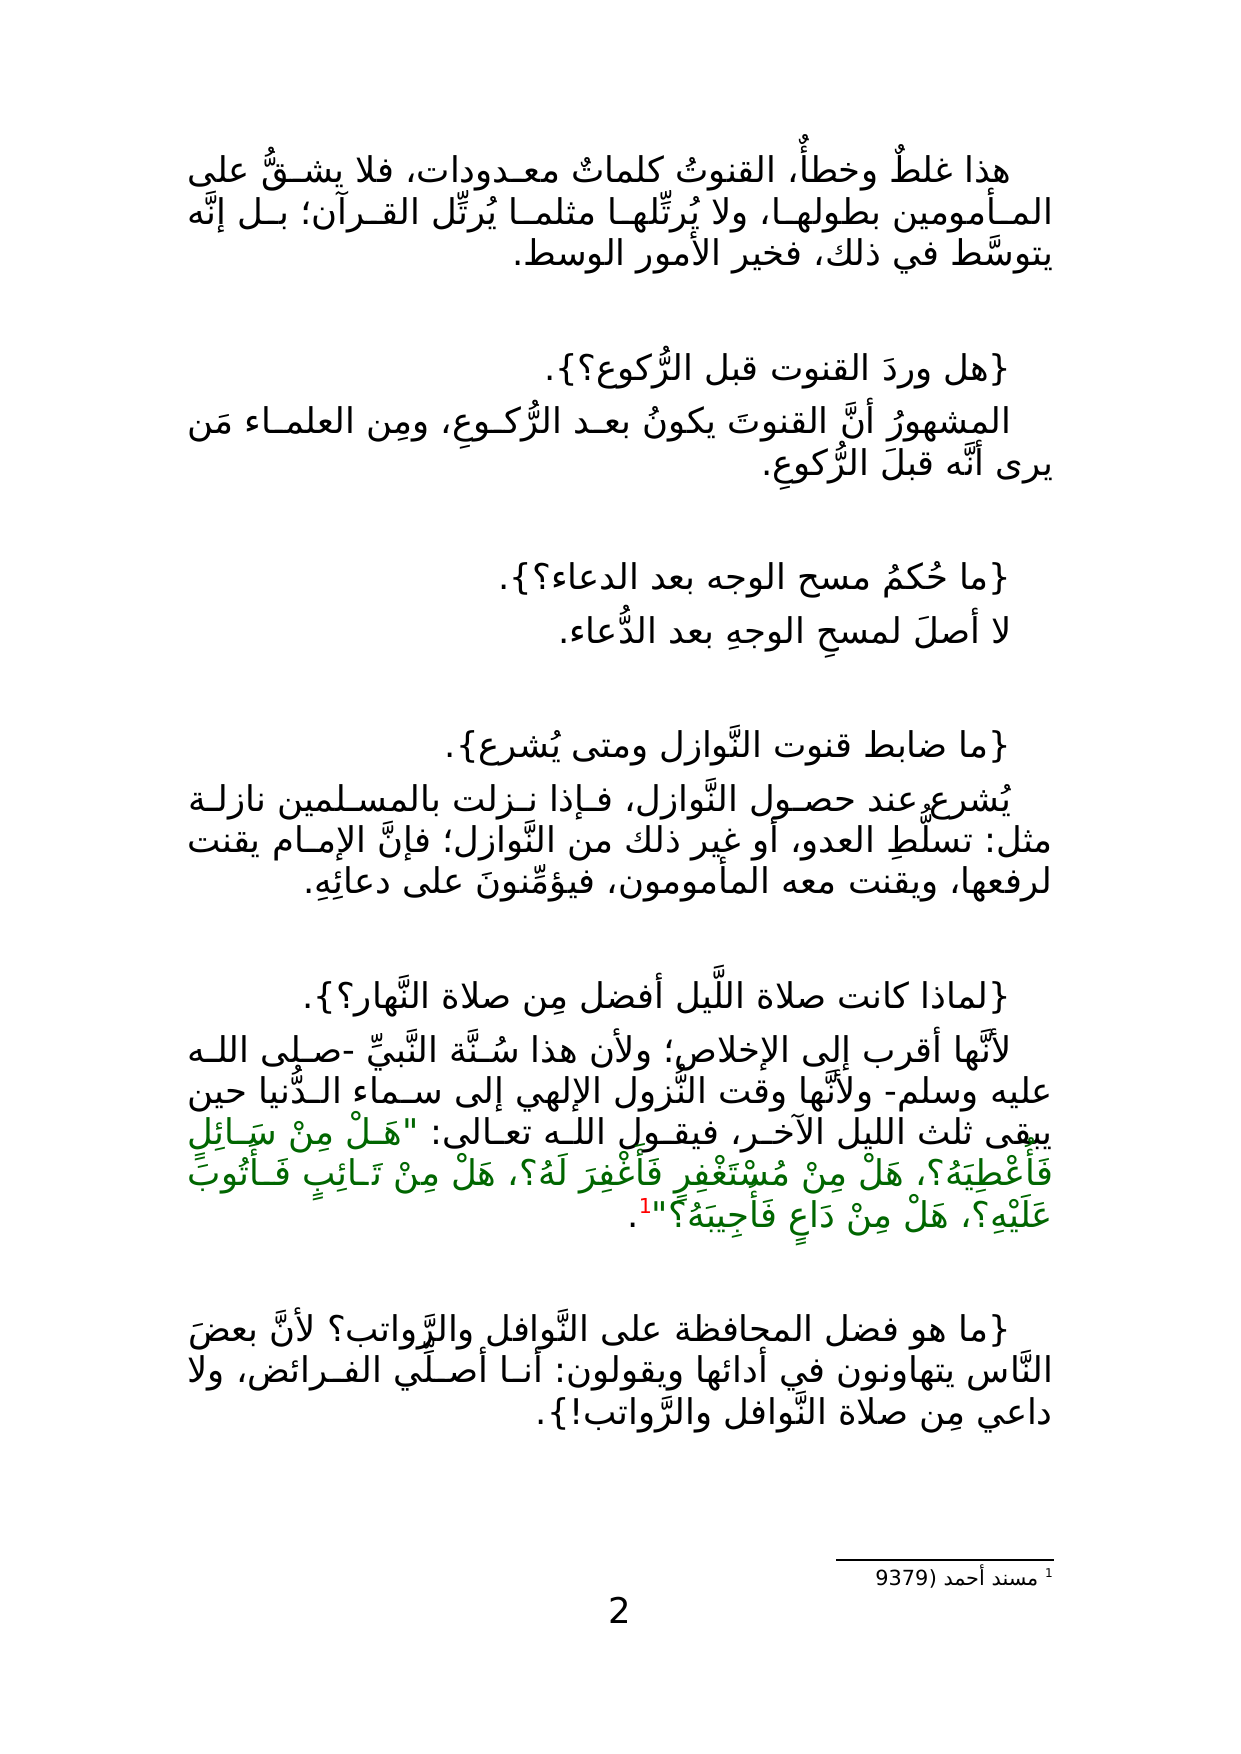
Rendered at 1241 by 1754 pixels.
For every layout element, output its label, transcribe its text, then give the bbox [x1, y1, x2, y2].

text هذا غلطٌ وخطأٌ، القنوتُ كلماتٌ معدودات، فلا يشقُّ على المأمومين بطولها، ولا يُرتِّلها مثلما يُرتِّل القرآن؛ بل إنَّه يتوسَّط في ذلك، فخير الأمور الوسط. [187, 150, 1053, 274]
text لأنَّها أقرب إلى الإخلاص؛ ولأن هذا سُنَّة النَّبيِّ -صلى الله عليه وسلم- ولأنَّها وقت النُّزول الإلهي إلى سماء الدُّنيا حين يبقى ثلث الليل الآخر، فيقول الله تعالى: "هَلْ مِنْ سَائِلٍ فَأُعْطِيَهُ؟، هَلْ مِنْ مُسْتَغْفِرٍ فَأَغْفِرَ لَهُ؟، هَلْ مِنْ تَائِبٍ فَأَتُوبَ عَلَيْهِ؟، هَلْ مِنْ دَاعٍ فَأُجِيبَهُ؟". [187, 1029, 1053, 1235]
text يُشرع عند حصول النَّوازل، فإذا نزلت بالمسلمين نازلة مثل: تسلُّطِ العدو، أو غير ذلك من النَّوازل؛ فإنَّ الإمام يقنت لرفعها، ويقنت معه المأمومون، فيؤمِّنونَ على دعائِهِ. [187, 778, 1053, 902]
text {ما ضابط قنوت النَّوازل ومتى يُشرع}. [187, 725, 1053, 766]
text المشهورُ أنَّ القنوتَ يكونُ بعد الرُّكوعِ، ومِن العلماء مَن يرى أنَّه قبلَ الرُّكوعِ. [187, 401, 1053, 483]
text {ما هو فضل المحافظة على النَّوافل والرَّواتب؟ لأنَّ بعضَ النَّاس يتهاونون في أدائها ويقولون: أنا أصلِّي الفرائض، ولا داعي مِن صلاة النَّوافل والرَّواتب!}. [187, 1309, 1053, 1432]
text {ما حُكمُ مسح الوجه بعد الدعاء؟}. [187, 556, 1053, 598]
text {هل وردَ القنوت قبل الرُّكوع؟}. [187, 347, 1053, 388]
text {لماذا كانت صلاة اللَّيل أفضل مِن صلاة النَّهار؟}. [187, 975, 1053, 1017]
text لا أصلَ لمسحِ الوجهِ بعد الدُّعاء. [187, 610, 1053, 651]
